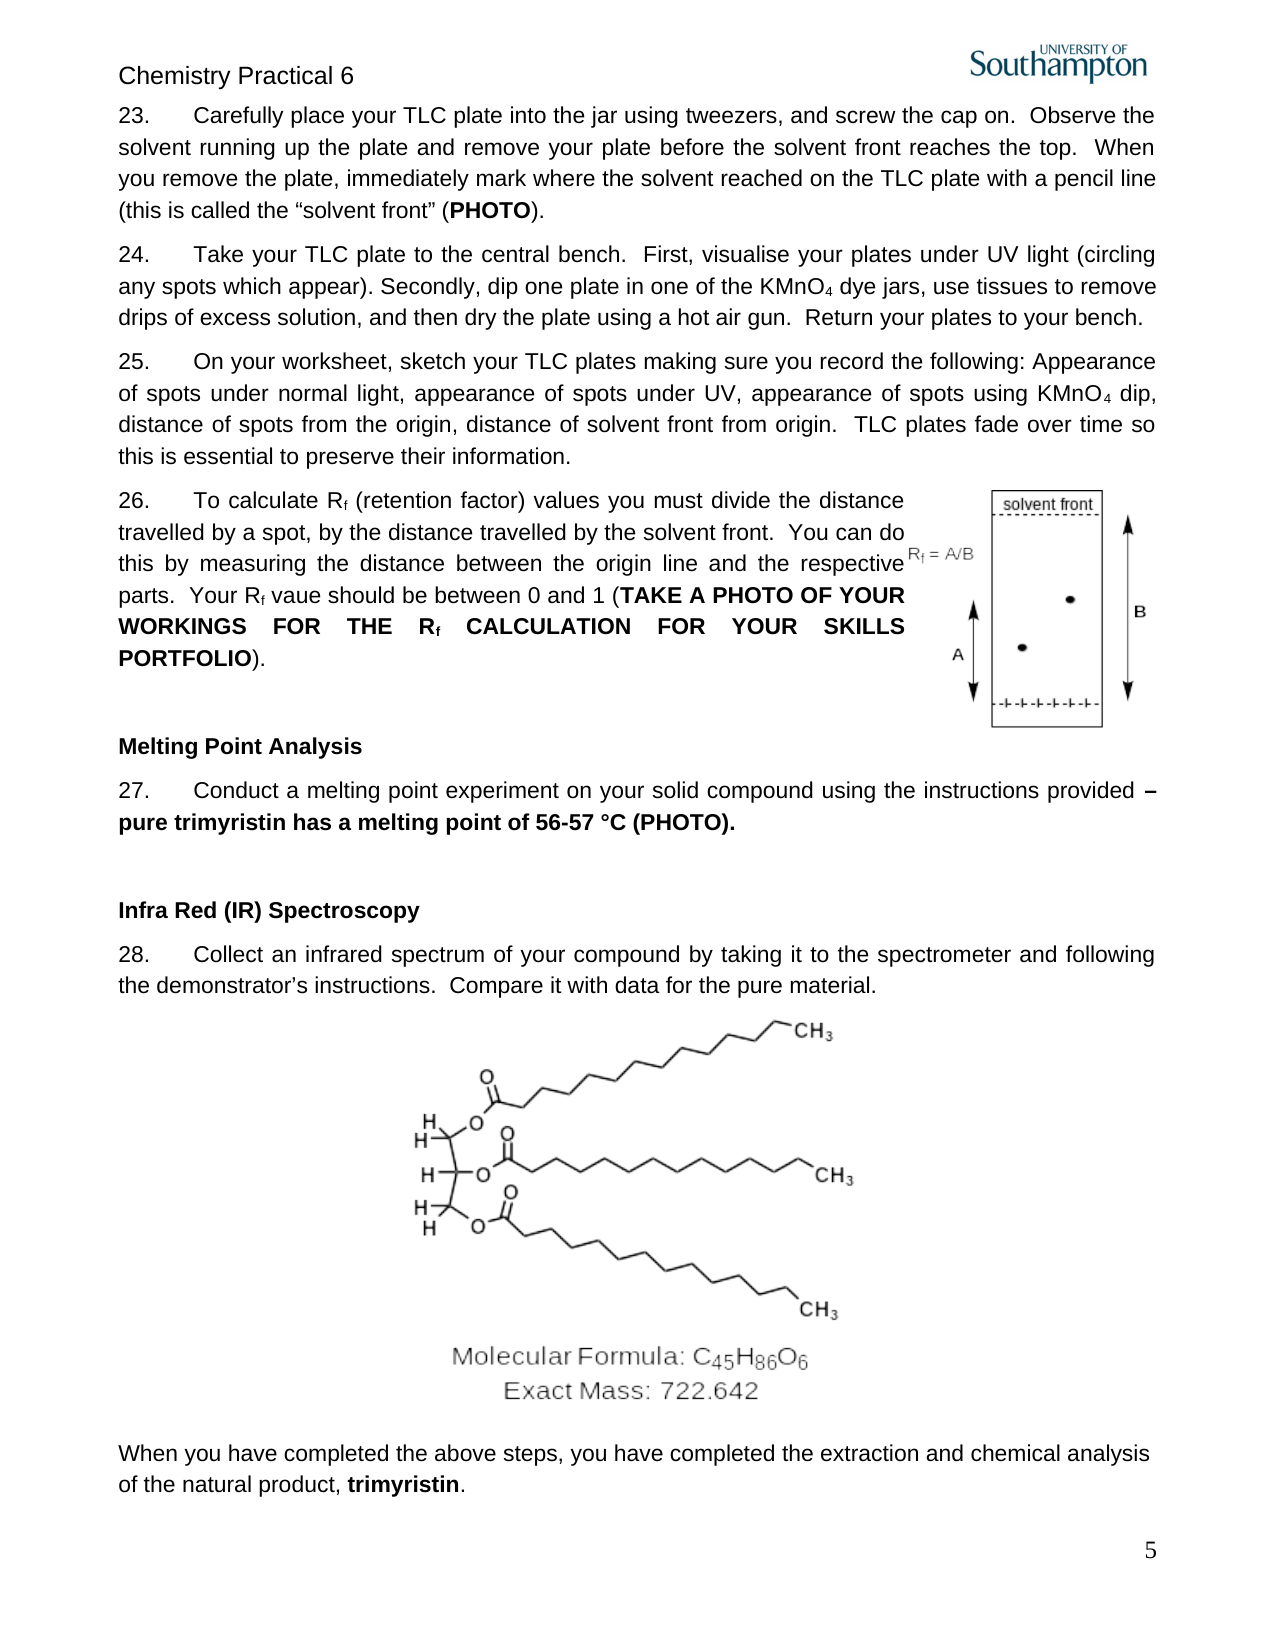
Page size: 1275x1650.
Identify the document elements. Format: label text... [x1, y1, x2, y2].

text Infra Red (IR) Spectroscopy [118, 897, 1157, 923]
text 26. To calculate Rf (retention factor) values you must divide the distance travelled by a spot, by the distance travelled by the solvent front. You can do this by measuring the distance between the origin line and the respective parts. Your Rf vaue should be between 0 and 1 (TAKE A PHOTO OF YOUR WORKINGS FOR THE Rf CALCULATION FOR YOUR SKILLS PORTFOLIO). [118, 487, 1157, 671]
picture [967, 42, 1152, 85]
text Melting Point Analysis [118, 733, 1157, 759]
text 25. On your worksheet, sketch your TLC plates making sure you record the following: Appearance of spots under normal light, appearance of spots under UV, appearance of spots using KMnO4 dip, distance of spots from the origin, distance of solvent front from origin. TLC plates fade over time so this is essential to preserve their information. [118, 348, 1157, 469]
text 27. Conduct a melting point experiment on your solid compound using the instructions provided – pure trimyristin has a melting point of 56-57 °C (PHOTO). [118, 777, 1157, 835]
text 23. Carefully place your TLC plate into the jar using tweezers, and screw the cap on. Observe the solvent running up the plate and remove your plate before the solvent front reaches the top. When you remove the plate, immediately mark where the solvent reached on the TLC plate with a pencil line (this is called the “solvent front” (PHOTO). [118, 102, 1157, 223]
text 24. Take your TLC plate to the central bench. First, visualise your plates under UV light (circling any spots which appear). Secondly, dip one plate in one of the KMnO4 dye jars, use tissues to remove drips of excess solution, and then dry the plate using a hot air gun. Return your plates to your bench. [118, 241, 1157, 331]
text 28. Collect an infrared spectrum of your compound by taking it to the spectrometer and following the demonstrator’s instructions. Compare it with data for the pure material. [118, 941, 1157, 999]
text When you have completed the above steps, you have completed the extraction and chemical analysis of the natural product, trimyristin. [118, 1440, 1157, 1498]
